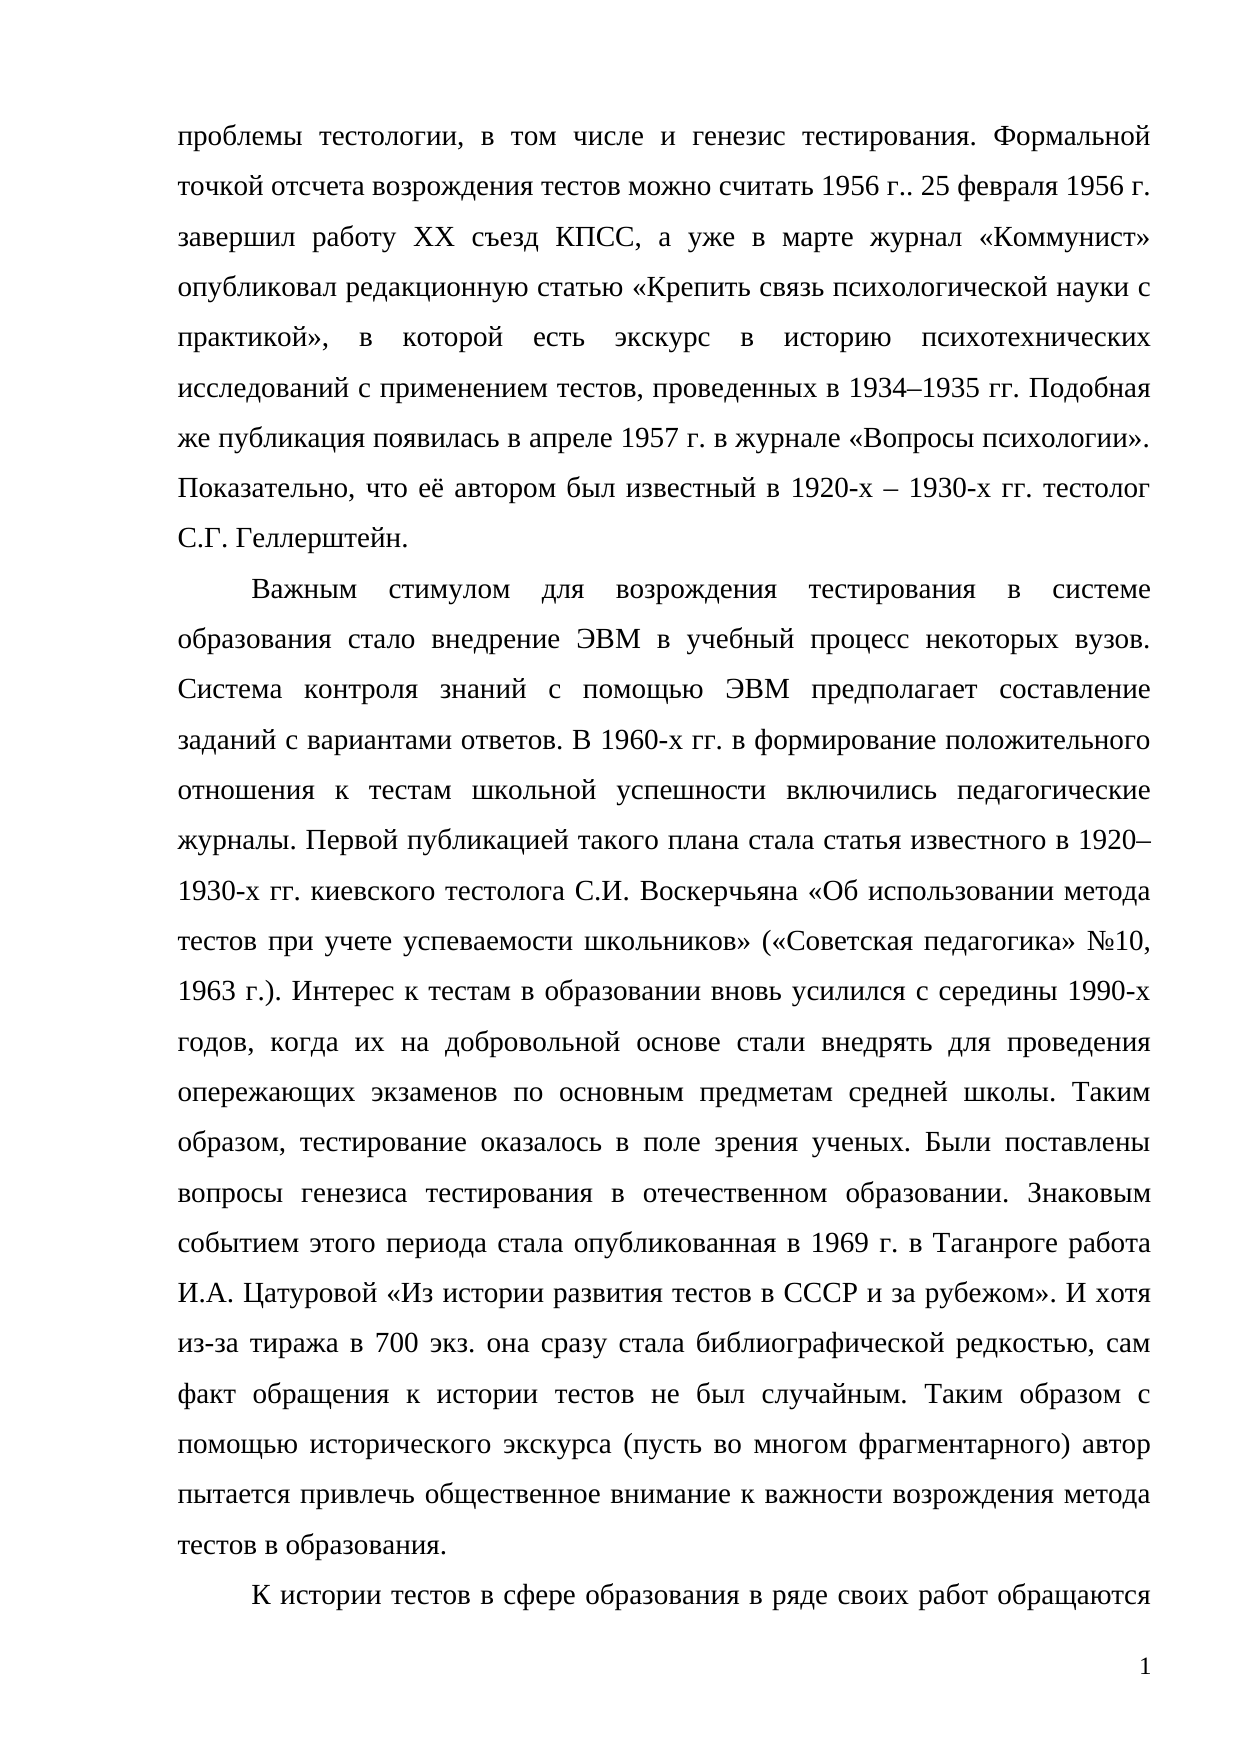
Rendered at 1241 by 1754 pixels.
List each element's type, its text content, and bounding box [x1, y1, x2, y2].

text Важным стимулом для возрождения тестирования в системе образования стало внедрение ЭВМ в учебный процесс некоторых вузов. Система контроля знаний с помощью ЭВМ предполагает составление заданий с вариантами ответов. В 1960-х гг. в формирование положительного отношения к тестам школьной успешности включились педагогические журналы. Первой публикацией такого плана стала статья известного в 1920–1930-х гг. киевского тестолога С.И. Воскерчьяна «Об использовании метода тестов при учете успеваемости школьников» («Советская педагогика» №10, 1963 г.). Интерес к тестам в образовании вновь усилился с середины 1990-х годов, когда их на добровольной основе стали внедрять для проведения опережающих экзаменов по основным предметам средней школы. Таким образом, тестирование оказалось в поле зрения ученых. Были поставлены вопросы генезиса тестирования в отечественном образовании. Знаковым событием этого периода стала опубликованная в 1969 г. в Таганроге работа И.А. Цатуровой «Из истории развития тестов в СССР и за рубежом». И хотя из-за тиража в 700 экз. она сразу стала библиографической редкостью, сам факт обращения к истории тестов не был случайным. Таким образом с помощью исторического экскурса (пусть во многом фрагментарного) автор пытается привлечь общественное внимание к важности возрождения метода тестов в образования. [177, 571, 1152, 1560]
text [177, 1577, 1152, 1611]
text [177, 118, 1152, 554]
